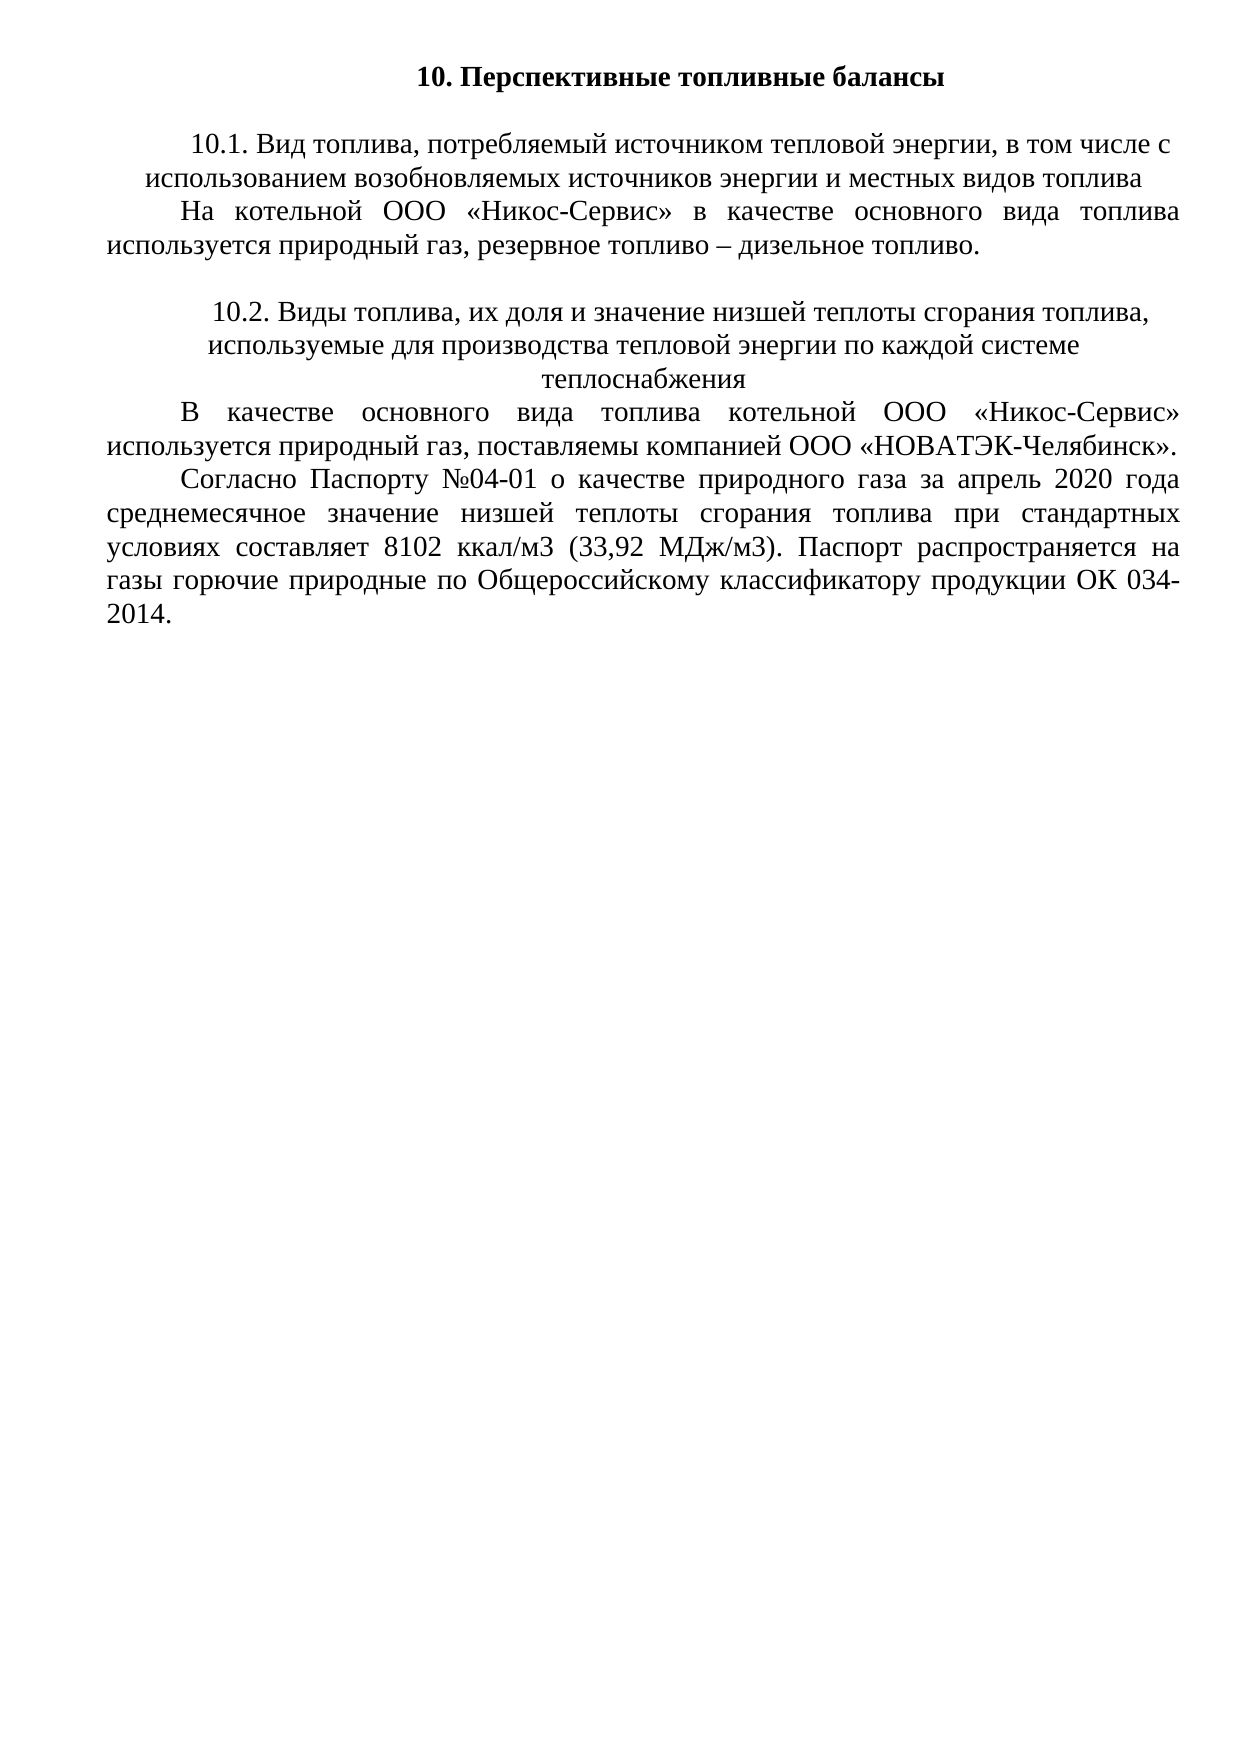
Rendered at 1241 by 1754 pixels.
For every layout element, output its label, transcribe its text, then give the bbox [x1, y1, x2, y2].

text Согласно Паспорту №04-01 о качестве природного газа за апрель 2020 года среднемесячное значение низшей теплоты сгорания топлива при стандартных условиях составляет 8102 ккал/м3 (33,92 МДж/м3). Паспорт распространяется на газы горючие природные по Общероссийскому классификатору продукции ОК 034-2014. [106, 462, 1181, 629]
text 10.1. Вид топлива, потребляемый источником тепловой энергии, в том числе с использованием возобновляемых источников энергии и местных видов топлива [106, 126, 1181, 193]
text 10. Перспективные топливные балансы [106, 59, 1181, 93]
text На котельной ООО «Никос-Сервис» в качестве основного вида топлива используется природный газ, резервное топливо – дизельное топливо. [106, 193, 1181, 260]
text В качестве основного вида топлива котельной ООО «Никос-Сервис» используется природный газ, поставляемы компанией ООО «НОВАТЭК-Челябинск». [106, 394, 1181, 462]
text 10.2. Виды топлива, их доля и значение низшей теплоты сгорания топлива, используемые для производства тепловой энергии по каждой системе теплоснабжения [106, 294, 1181, 394]
